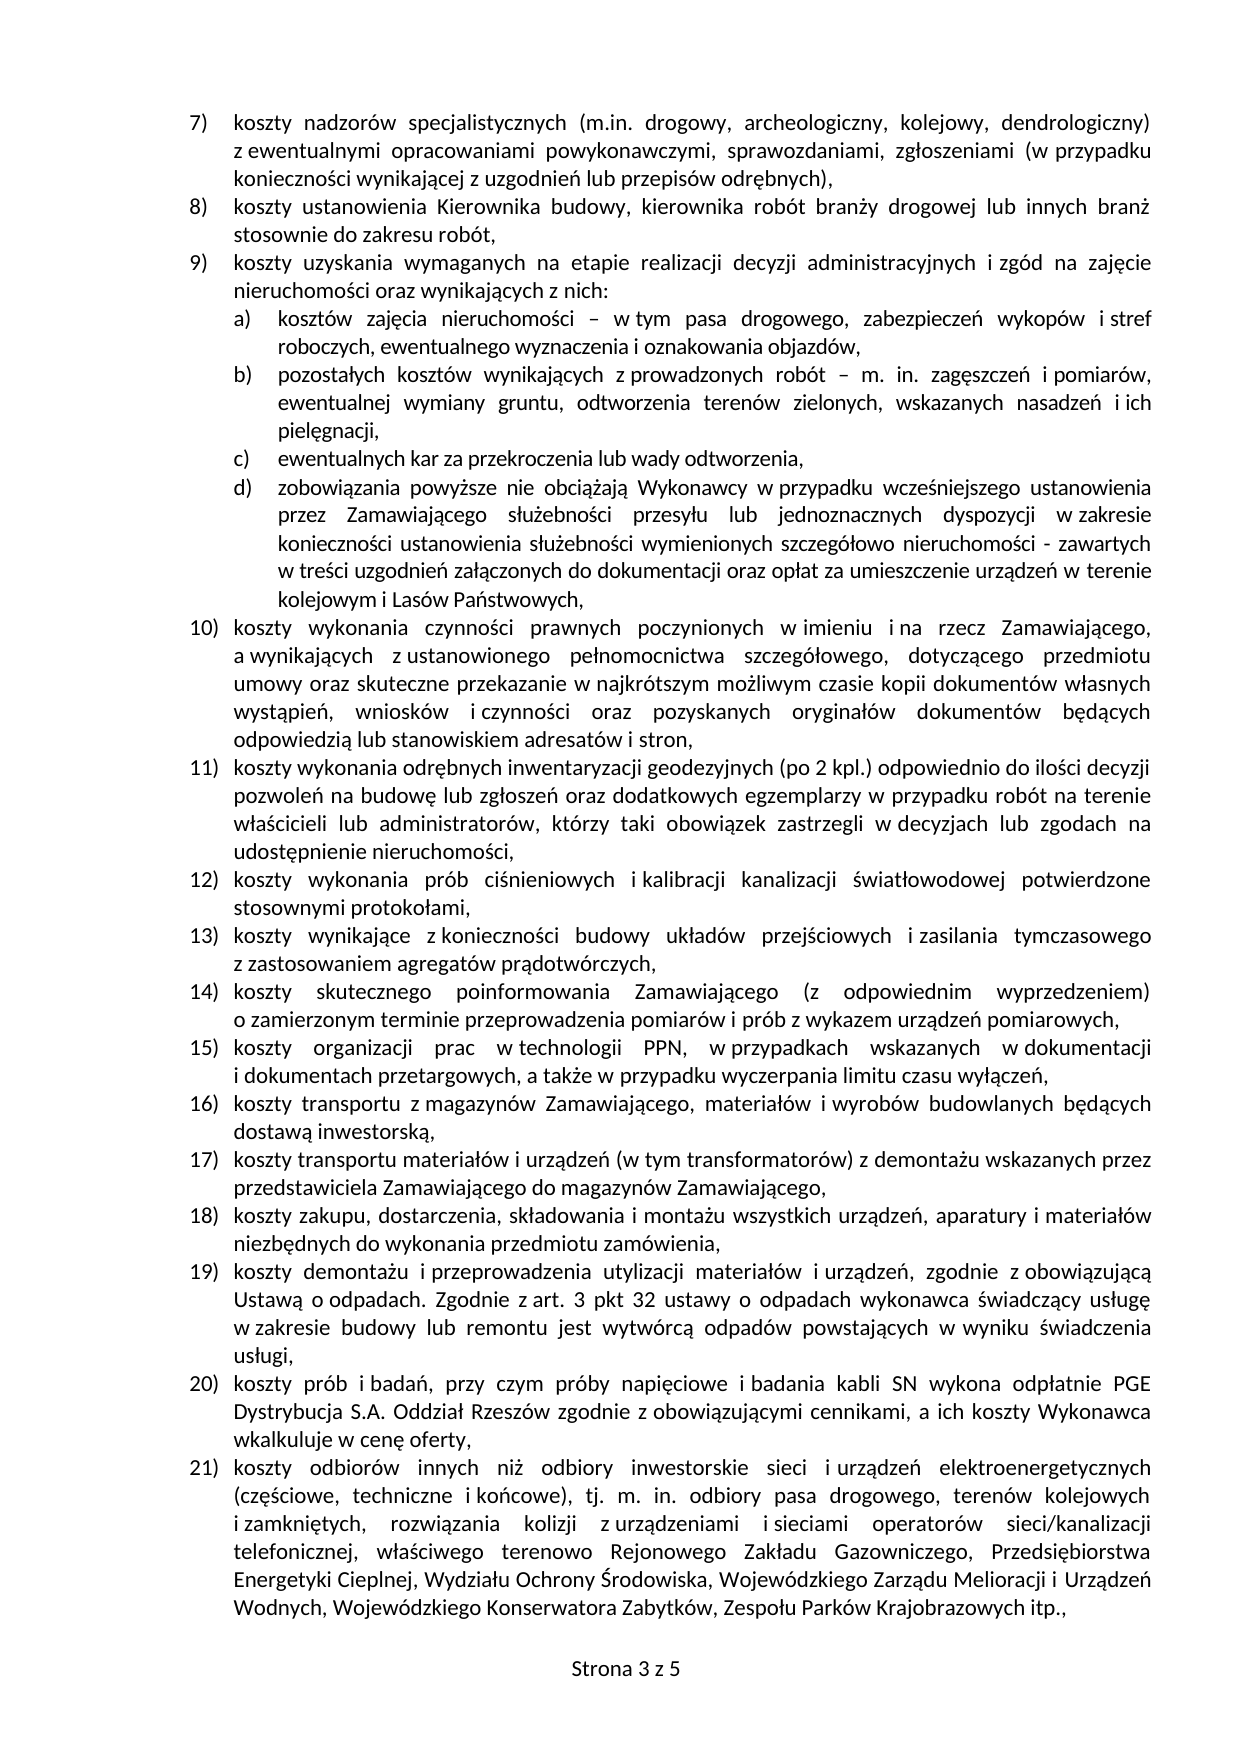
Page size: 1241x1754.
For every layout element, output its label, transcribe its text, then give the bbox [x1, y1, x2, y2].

list ewentualnych kar za przekroczenia lub wady odtworzenia, [233, 444, 1152, 473]
list kosztów zajęcia nieruchomości – w tym pasa drogowego, zabezpieczeń wykopów i stref roboczych, ewentualnego wyznaczenia i oznakowania objazdów, [233, 304, 1152, 361]
list koszty zakupu, dostarczenia, składowania i montażu wszystkich urządzeń, aparatury i materiałów niezbędnych do wykonania przedmiotu zamówienia, [189, 1201, 1152, 1257]
list koszty transportu z magazynów Zamawiającego, materiałów i wyrobów budowlanych będących dostawą inwestorską, [189, 1089, 1152, 1145]
list koszty wykonania odrębnych inwentaryzacji geodezyjnych (po 2 kpl.) odpowiednio do ilości decyzji pozwoleń na budowę lub zgłoszeń oraz dodatkowych egzemplarzy w przypadku robót na terenie właścicieli lub administratorów, którzy taki obowiązek zastrzegli w decyzjach lub zgodach na udostępnienie nieruchomości, [189, 753, 1152, 865]
list zobowiązania powyższe nie obciążają Wykonawcy w przypadku wcześniejszego ustanowienia przez Zamawiającego służebności przesyłu lub jednoznacznych dyspozycji w zakresie konieczności ustanowienia służebności wymienionych szczegółowo nieruchomości - zawartych w treści uzgodnień załączonych do dokumentacji oraz opłat za umieszczenie urządzeń w terenie kolejowym i Lasów Państwowych, [233, 473, 1152, 613]
list koszty organizacji prac w technologii PPN, w przypadkach wskazanych w dokumentacji i dokumentach przetargowych, a także w przypadku wyczerpania limitu czasu wyłączeń, [189, 1033, 1152, 1089]
list koszty odbiorów innych niż odbiory inwestorskie sieci i urządzeń elektroenergetycznych (częściowe, techniczne i końcowe), tj. m. in. odbiory pasa drogowego, terenów kolejowych i zamkniętych, rozwiązania kolizji z urządzeniami i sieciami operatorów sieci/kanalizacji telefonicznej, właściwego terenowo Rejonowego Zakładu Gazowniczego, Przedsiębiorstwa Energetyki Cieplnej, Wydziału Ochrony Środowiska, Wojewódzkiego Zarządu Melioracji i Urządzeń Wodnych, Wojewódzkiego Konserwatora Zabytków, Zespołu Parków Krajobrazowych itp., [189, 1453, 1152, 1621]
list pozostałych kosztów wynikających z prowadzonych robót – m. in. zagęszczeń i pomiarów, ewentualnej wymiany gruntu, odtworzenia terenów zielonych, wskazanych nasadzeń i ich pielęgnacji, [233, 361, 1152, 444]
list koszty ustanowienia Kierownika budowy, kierownika robót branży drogowej lub innych branż stosownie do zakresu robót, [189, 192, 1152, 248]
list koszty uzyskania wymaganych na etapie realizacji decyzji administracyjnych i zgód na zajęcie nieruchomości oraz wynikających z nich: [189, 248, 1152, 304]
list koszty transportu materiałów i urządzeń (w tym transformatorów) z demontażu wskazanych przez przedstawiciela Zamawiającego do magazynów Zamawiającego, [189, 1145, 1152, 1201]
list koszty wykonania prób ciśnieniowych i kalibracji kanalizacji światłowodowej potwierdzone stosownymi protokołami, [189, 865, 1152, 921]
list koszty wykonania czynności prawnych poczynionych w imieniu i na rzecz Zamawiającego, a wynikających z ustanowionego pełnomocnictwa szczegółowego, dotyczącego przedmiotu umowy oraz skuteczne przekazanie w najkrótszym możliwym czasie kopii dokumentów własnych wystąpień, wniosków i czynności oraz pozyskanych oryginałów dokumentów będących odpowiedzią lub stanowiskiem adresatów i stron, [189, 613, 1152, 753]
list koszty nadzorów specjalistycznych (m.in. drogowy, archeologiczny, kolejowy, dendrologiczny) z ewentualnymi opracowaniami powykonawczymi, sprawozdaniami, zgłoszeniami (w przypadku konieczności wynikającej z uzgodnień lub przepisów odrębnych), [189, 108, 1152, 192]
list koszty demontażu i przeprowadzenia utylizacji materiałów i urządzeń, zgodnie z obowiązującą Ustawą o odpadach. Zgodnie z art. 3 pkt 32 ustawy o odpadach wykonawca świadczący usługę w zakresie budowy lub remontu jest wytwórcą odpadów powstających w wyniku świadczenia usługi, [189, 1257, 1152, 1369]
list koszty wynikające z konieczności budowy układów przejściowych i zasilania tymczasowego z zastosowaniem agregatów prądotwórczych, [189, 921, 1152, 977]
list koszty prób i badań, przy czym próby napięciowe i badania kabli SN wykona odpłatnie PGE Dystrybucja S.A. Oddział Rzeszów zgodnie z obowiązującymi cennikami, a ich koszty Wykonawca wkalkuluje w cenę oferty, [189, 1369, 1152, 1453]
list koszty skutecznego poinformowania Zamawiającego (z odpowiednim wyprzedzeniem) o zamierzonym terminie przeprowadzenia pomiarów i prób z wykazem urządzeń pomiarowych, [189, 977, 1152, 1033]
